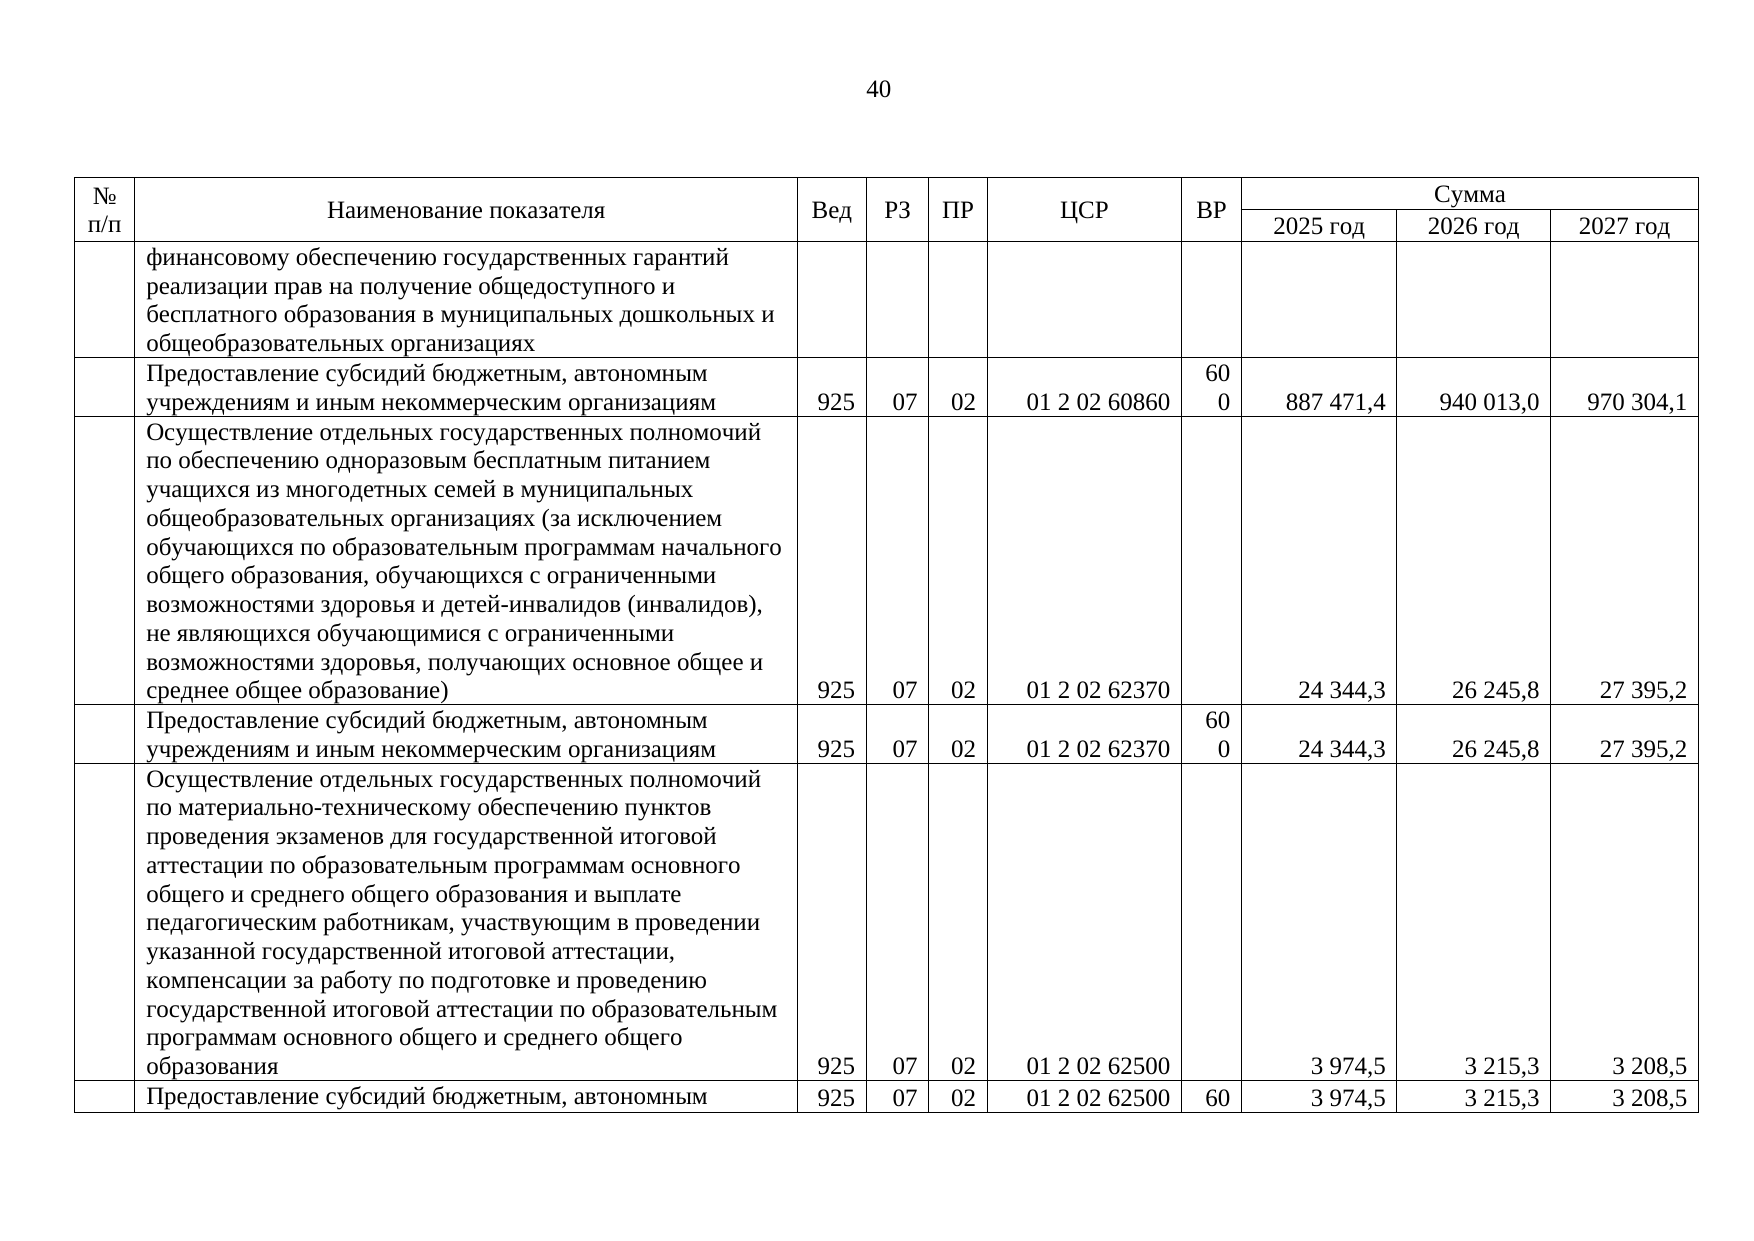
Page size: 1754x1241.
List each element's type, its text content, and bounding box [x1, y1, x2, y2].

table_header № п/п [75, 178, 134, 241]
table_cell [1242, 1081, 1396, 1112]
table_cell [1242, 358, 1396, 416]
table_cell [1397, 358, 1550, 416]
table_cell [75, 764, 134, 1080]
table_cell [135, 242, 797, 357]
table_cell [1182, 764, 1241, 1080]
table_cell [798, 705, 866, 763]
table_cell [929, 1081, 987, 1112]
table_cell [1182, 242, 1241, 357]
table_header ПР [929, 178, 987, 241]
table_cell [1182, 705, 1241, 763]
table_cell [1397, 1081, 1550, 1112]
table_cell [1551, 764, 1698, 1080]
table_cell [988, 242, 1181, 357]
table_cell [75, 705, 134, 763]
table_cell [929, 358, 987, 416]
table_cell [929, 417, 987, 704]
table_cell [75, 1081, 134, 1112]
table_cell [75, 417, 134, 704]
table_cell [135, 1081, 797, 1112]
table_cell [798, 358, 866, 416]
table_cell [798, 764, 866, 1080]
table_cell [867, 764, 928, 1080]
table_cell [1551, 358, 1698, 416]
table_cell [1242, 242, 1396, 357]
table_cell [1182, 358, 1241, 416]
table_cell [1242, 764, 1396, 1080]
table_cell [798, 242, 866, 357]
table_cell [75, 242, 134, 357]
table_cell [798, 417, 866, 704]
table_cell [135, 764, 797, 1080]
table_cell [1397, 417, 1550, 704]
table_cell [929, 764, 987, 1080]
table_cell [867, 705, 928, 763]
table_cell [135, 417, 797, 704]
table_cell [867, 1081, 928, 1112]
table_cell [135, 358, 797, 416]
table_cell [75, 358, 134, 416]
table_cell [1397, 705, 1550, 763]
table_cell 2027 год [1551, 210, 1698, 241]
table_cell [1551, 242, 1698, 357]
table_cell 2025 год [1242, 210, 1396, 241]
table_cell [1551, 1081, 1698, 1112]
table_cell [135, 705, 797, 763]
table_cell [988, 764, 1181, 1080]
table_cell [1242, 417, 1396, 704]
table_header Сумма [1242, 178, 1698, 209]
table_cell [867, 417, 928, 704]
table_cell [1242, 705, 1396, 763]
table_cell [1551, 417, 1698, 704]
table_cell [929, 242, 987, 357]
table_header ВР [1182, 178, 1241, 241]
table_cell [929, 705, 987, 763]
table_header РЗ [867, 178, 928, 241]
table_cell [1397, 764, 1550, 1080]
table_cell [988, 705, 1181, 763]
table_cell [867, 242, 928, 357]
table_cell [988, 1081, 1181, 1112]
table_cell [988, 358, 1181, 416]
table_cell 2026 год [1397, 210, 1550, 241]
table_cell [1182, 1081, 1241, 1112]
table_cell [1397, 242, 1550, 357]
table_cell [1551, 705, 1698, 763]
table_header Вед [798, 178, 866, 241]
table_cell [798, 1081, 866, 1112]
table_header Наименование показателя [135, 178, 797, 241]
table_header ЦСР [988, 178, 1181, 241]
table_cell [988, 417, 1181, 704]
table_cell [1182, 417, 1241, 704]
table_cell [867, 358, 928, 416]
